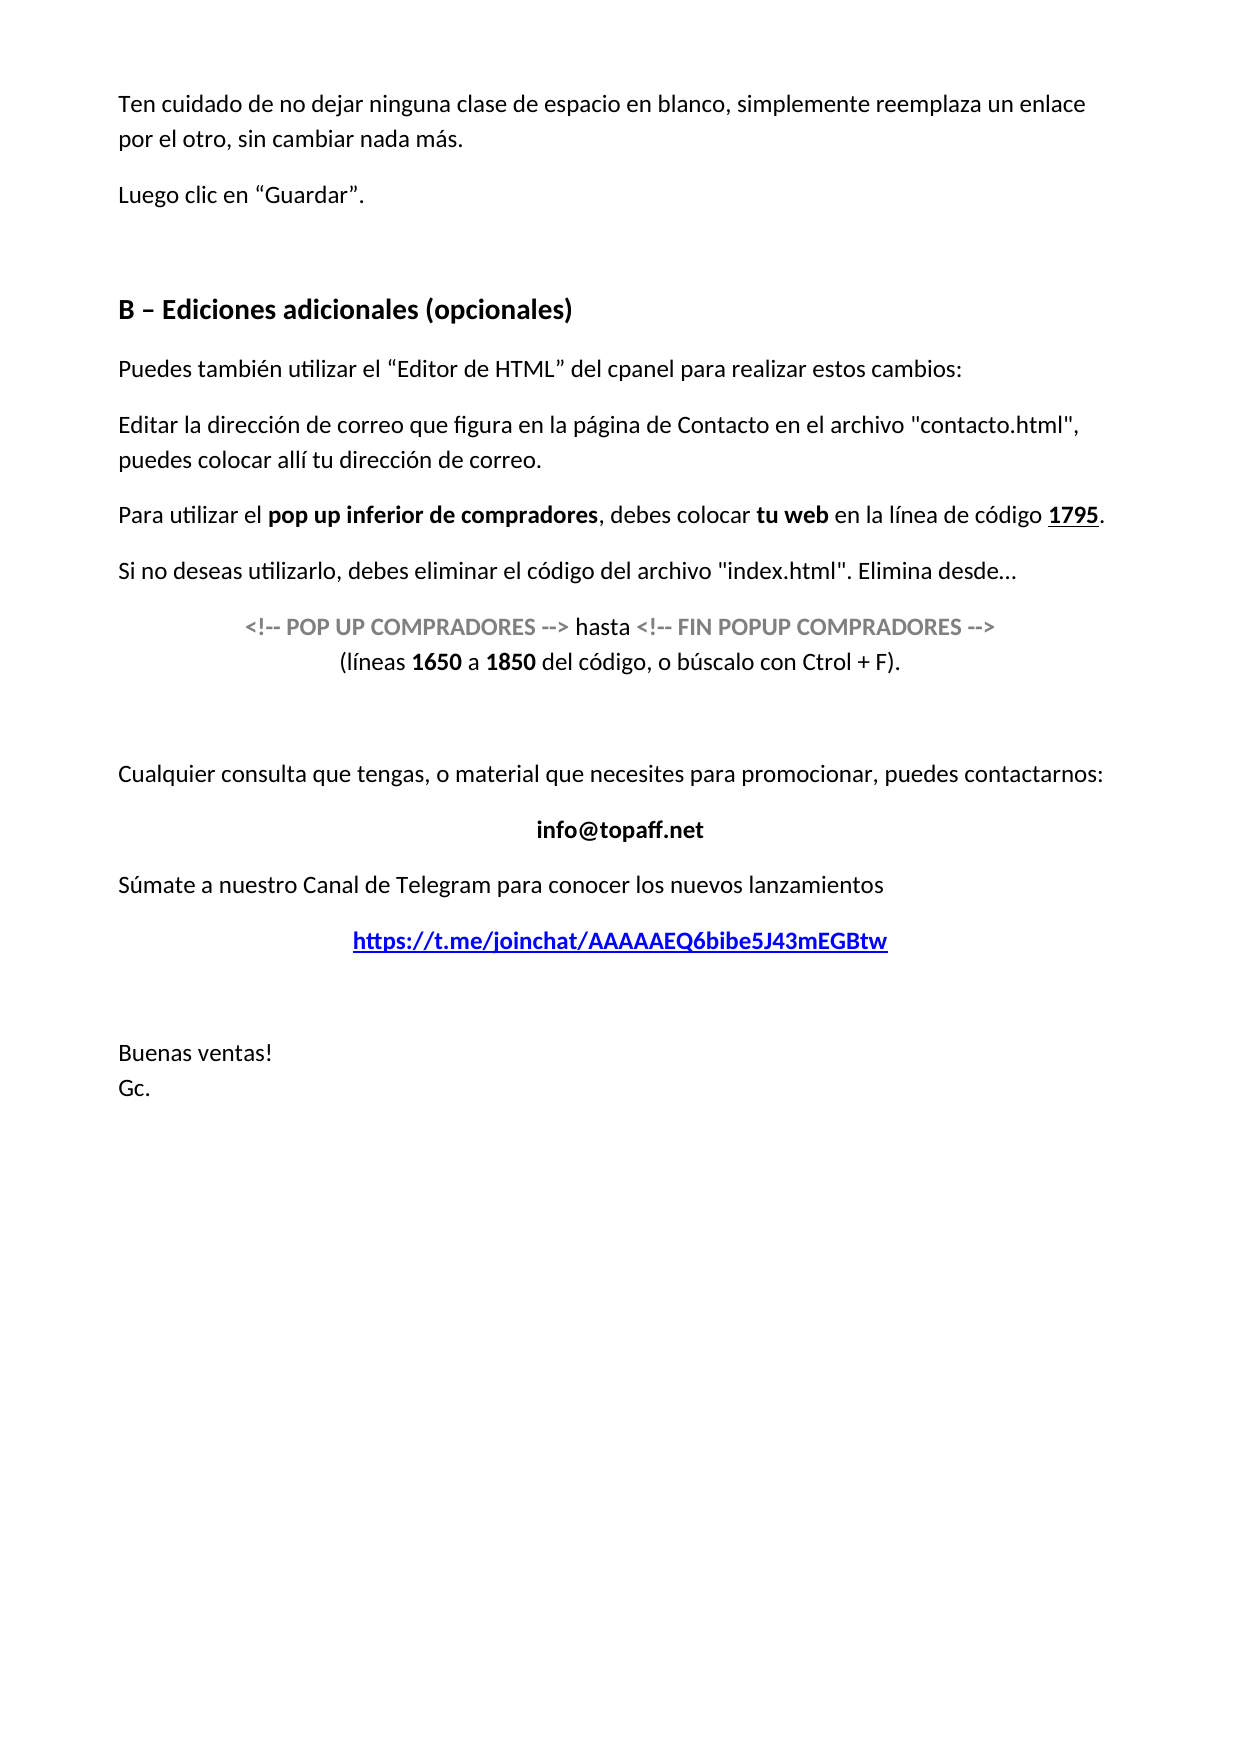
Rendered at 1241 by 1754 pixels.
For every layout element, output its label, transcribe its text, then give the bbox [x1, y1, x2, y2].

text Buenas ventas! Gc. [118, 1037, 1122, 1103]
text <!-- POP UP COMPRADORES --> hasta <!-- FIN POPUP COMPRADORES --> (líneas 1650 a 1850 del código, o búscalo con Ctrol + F). [118, 611, 1122, 677]
text B – Ediciones adicionales (opcionales) [118, 291, 1122, 327]
text Editar la dirección de correo que figura en la página de Contacto en el archivo "contacto.html", puedes colocar allí tu dirección de correo. [118, 409, 1122, 474]
text Súmate a nuestro Canal de Telegram para conocer los nuevos lanzamientos [118, 869, 1122, 900]
text Para utilizar el pop up inferior de compradores, debes colocar tu web en la línea de código 1795. [118, 499, 1122, 530]
text https://t.me/joinchat/AAAAAEQ6bibe5J43mEGBtw [118, 925, 1122, 956]
text info@topaff.net [118, 814, 1122, 844]
text Si no deseas utilizarlo, debes eliminar el código del archivo "index.html". Elimina desde… [118, 555, 1122, 586]
text Cualquier consulta que tengas, o material que necesites para promocionar, puedes contactarnos: [118, 758, 1122, 788]
text Luego clic en “Guardar”. [118, 179, 1122, 210]
text Puedes también utilizar el “Editor de HTML” del cpanel para realizar estos cambios: [118, 353, 1122, 383]
text Ten cuidado de no dejar ninguna clase de espacio en blanco, simplemente reemplaza un enlace por el otro, sin cambiar nada más. [118, 89, 1122, 154]
